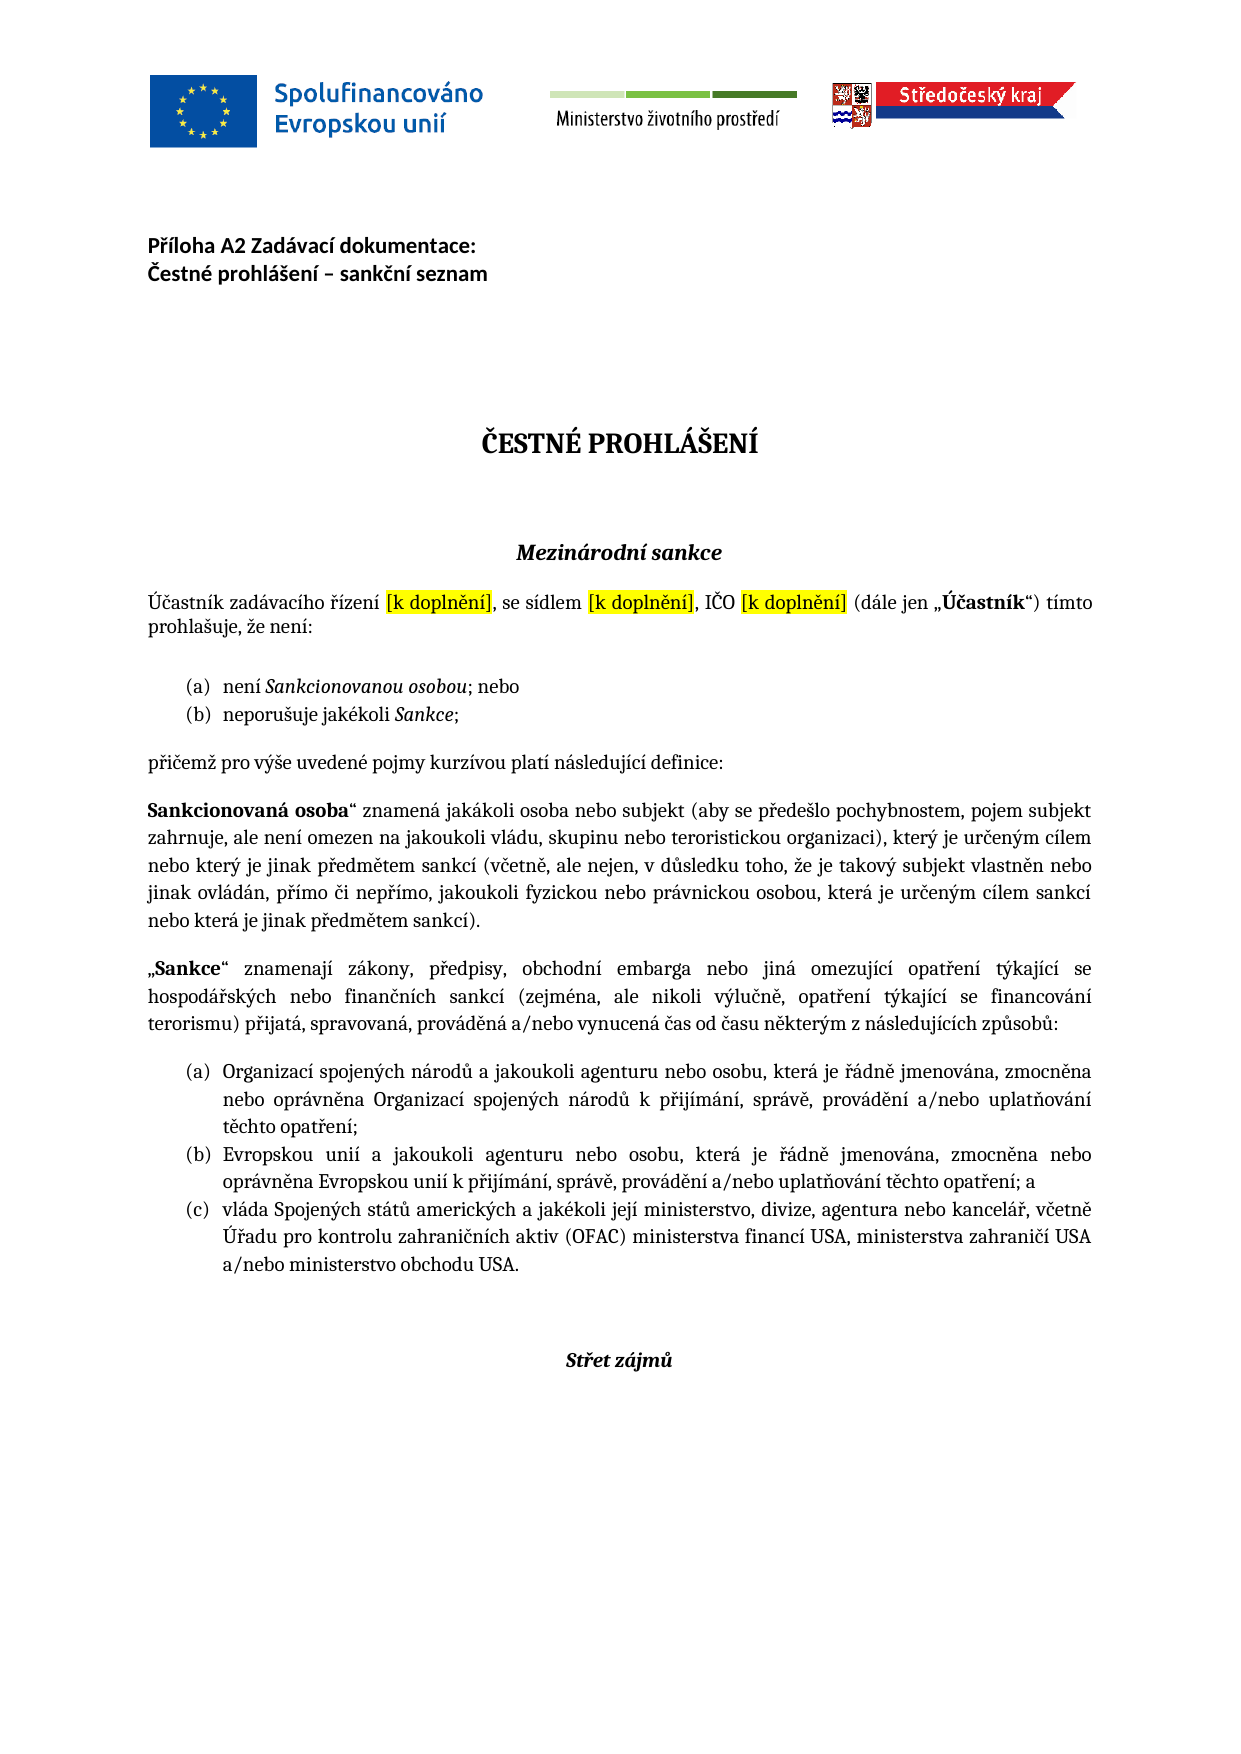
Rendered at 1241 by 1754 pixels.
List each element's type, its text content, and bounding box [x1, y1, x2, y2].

text Účastník zadávacího řízení [k doplnění], se sídlem [k doplnění], IČO [k doplnění] (dále jen „Účastník“) tímto prohlašuje, že není: [148, 590, 1093, 638]
text přičemž pro výše uvedené pojmy kurzívou platí následující definice: [148, 751, 1093, 774]
picture [147, 73, 1092, 148]
list Organizací spojených národů a jakoukoli agenturu nebo osobu, která je řádně jmenována, zmocněna nebo oprávněna Organizací spojených národů k přijímání, správě, provádění a/nebo uplatňování těchto opatření; [185, 1060, 1093, 1139]
text ČESTNÉ PROHLÁŠENÍ [148, 427, 1093, 461]
list Evropskou unií a jakoukoli agenturu nebo osobu, která je řádně jmenována, zmocněna nebo oprávněna Evropskou unií k přijímání, správě, provádění a/nebo uplatňování těchto opatření; a [185, 1143, 1093, 1194]
text „Sankce“ znamenají zákony, předpisy, obchodní embarga nebo jiná omezující opatření týkající se hospodářských nebo finančních sankcí (zejména, ale nikoli výlučně, opatření týkající se financování terorismu) přijatá, spravovaná, prováděná a/nebo vynucená čas od času některým z následujících způsobů: [148, 957, 1093, 1036]
list není Sankcionovanou osobou; nebo [185, 675, 1093, 699]
list vláda Spojených států amerických a jakékoli její ministerstvo, divize, agentura nebo kancelář, včetně Úřadu pro kontrolu zahraničních aktiv (OFAC) ministerstva financí USA, ministerstva zahraničí USA a/nebo ministerstvo obchodu USA. [185, 1198, 1093, 1277]
text Sankcionovaná osoba“ znamená jakákoli osoba nebo subjekt (aby se předešlo pochybnostem, pojem subjekt zahrnuje, ale není omezen na jakoukoli vládu, skupinu nebo teroristickou organizaci), který je určeným cílem nebo který je jinak předmětem sankcí (včetně, ale nejen, v důsledku toho, že je takový subjekt vlastněn nebo jinak ovládán, přímo či nepřímo, jakoukoli fyzickou nebo právnickou osobou, která je určeným cílem sankcí nebo která je jinak předmětem sankcí). [148, 798, 1093, 932]
list neporušuje jakékoli Sankce; [185, 702, 1093, 726]
text Mezinárodní sankce [148, 540, 1093, 566]
text Střet zájmů [148, 1349, 1093, 1373]
